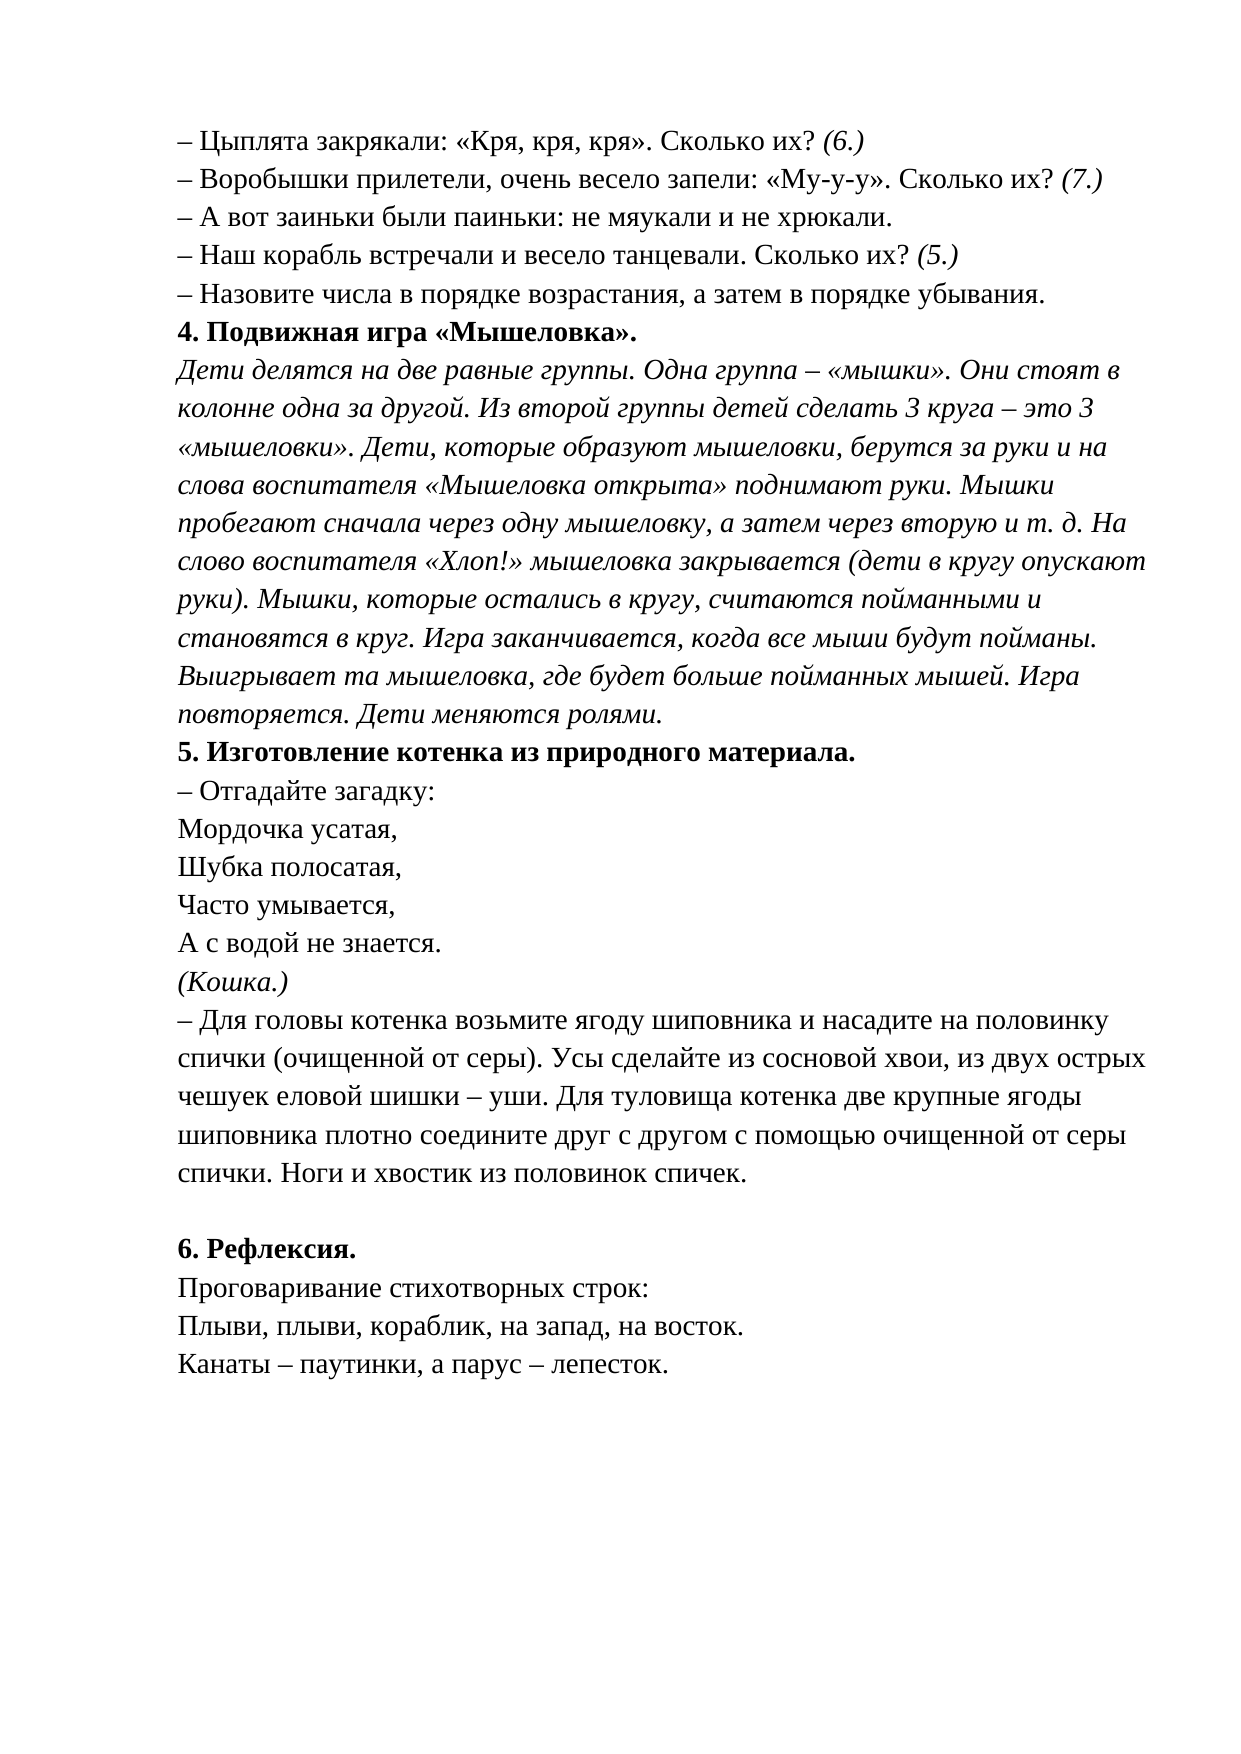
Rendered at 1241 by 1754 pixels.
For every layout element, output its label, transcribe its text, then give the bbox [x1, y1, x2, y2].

text Канаты – паутинки, а парус – лепесток. [177, 1341, 1152, 1380]
text (Кошка.) [177, 959, 1152, 997]
text – Наш корабль встречали и весело танцевали. Сколько их? (5.) [177, 233, 1152, 271]
text 6. Рефлексия. [177, 1227, 1152, 1265]
text – Цыплята закрякали: «Кря, кря, кря». Сколько их? (6.) [177, 118, 1152, 156]
text – Для головы котенка возьмите ягоду шиповника и насадите на половинку спички (очищенной от серы). Усы сделайте из сосновой хвои, из двух острых чешуек еловой шишки – уши. Для туловища котенка две крупные ягоды шиповника плотно соедините друг с другом с помощью очищенной от серы спички. Ноги и хвостик из половинок спичек. [177, 997, 1152, 1188]
text Дети делятся на две равные группы. Одна группа – «мышки». Они стоят в колонне одна за другой. Из второй группы детей сделать 3 круга – это 3 «мышеловки». Дети, которые образуют мышеловки, берутся за руки и на слова воспитателя «Мышеловка открыта» поднимают руки. Мышки пробегают сначала через одну мышеловку, а затем через вторую и т. д. На слово воспитателя «Хлоп!» мышеловка закрывается (дети в кругу опускают руки). Мышки, которые остались в кругу, считаются пойманными и становятся в круг. Игра заканчивается, когда все мыши будут пойманы. Выигрывает та мышеловка, где будет больше пойманных мышей. Игра повторяется. Дети меняются ролями. [177, 347, 1152, 730]
text 4. Подвижная игра «Мышеловка». [177, 309, 1152, 347]
text – Назовите числа в порядке возрастания, а затем в порядке убывания. [177, 271, 1152, 309]
text Мордочка усатая, [177, 806, 1152, 844]
text 5. Изготовление котенка из природного материала. [177, 730, 1152, 768]
text Плыви, плыви, кораблик, на запад, на восток. [177, 1303, 1152, 1341]
text – Отгадайте загадку: [177, 768, 1152, 806]
text Шубка полосатая, [177, 844, 1152, 883]
text А с водой не знается. [177, 921, 1152, 959]
text – А вот заиньки были паиньки: не мяукали и не хрюкали. [177, 194, 1152, 233]
text – Воробышки прилетели, очень весело запели: «Му-у-у». Сколько их? (7.) [177, 156, 1152, 194]
text Проговаривание стихотворных строк: [177, 1265, 1152, 1303]
text Часто умывается, [177, 883, 1152, 921]
